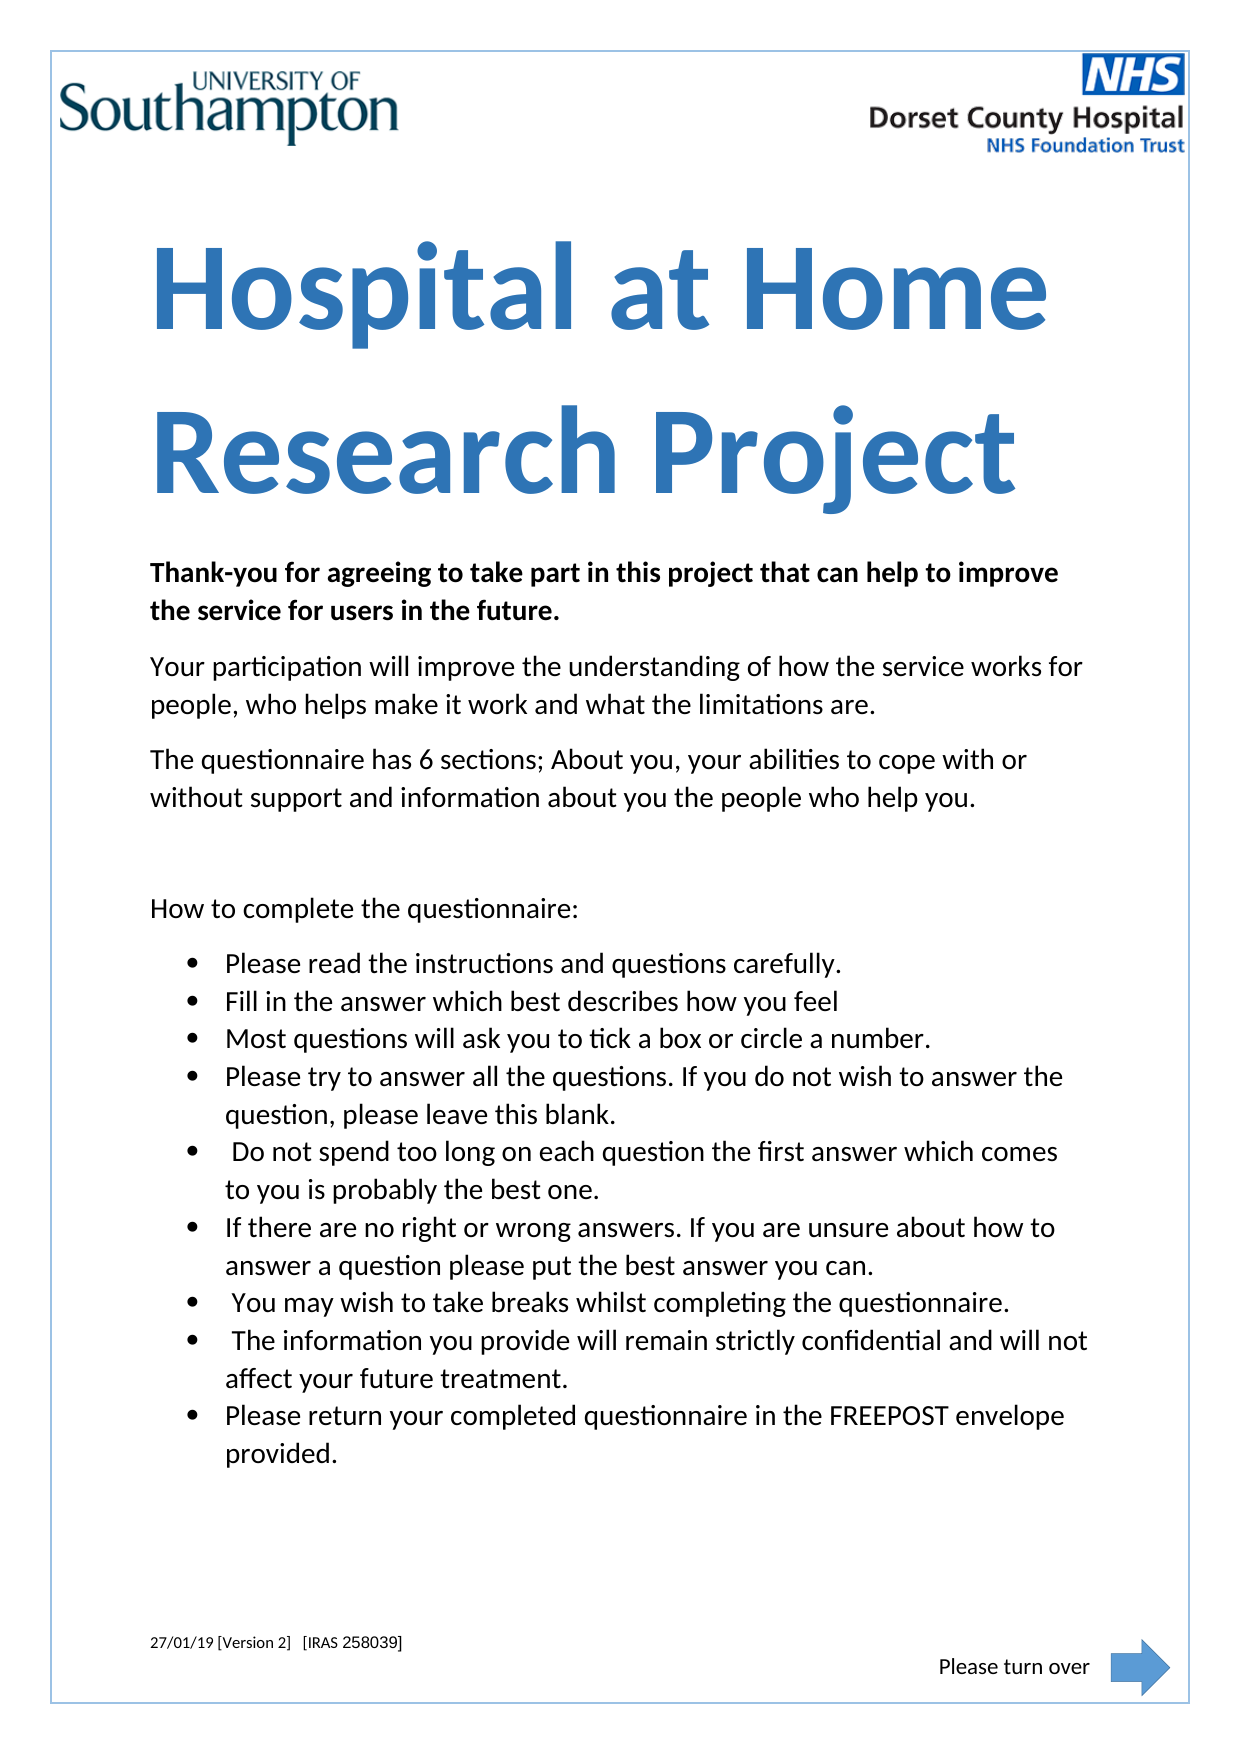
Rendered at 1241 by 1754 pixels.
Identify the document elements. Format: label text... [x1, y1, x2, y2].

list Do not spend too long on each question the first answer which comes to you is probably the best one. [187, 1133, 1090, 1207]
list Please return your completed questionnaire in the FREEPOST envelope provided. [187, 1397, 1090, 1471]
list The information you provide will remain strictly confidential and will not affect your future treatment. [187, 1322, 1090, 1395]
list Please try to answer all the questions. If you do not wish to answer the question, please leave this blank. [187, 1058, 1090, 1131]
list Most questions will ask you to tick a box or circle a number. [187, 1020, 1090, 1056]
text Your participation will improve the understanding of how the service works for people, who helps make it work and what the limitations are. [150, 648, 1090, 722]
list Fill in the answer which best describes how you feel [187, 983, 1090, 1018]
picture [866, 52, 1188, 157]
list If there are no right or wrong answers. If you are unsure about how to answer a question please put the best answer you can. [187, 1209, 1090, 1282]
text Hospital at Home Research Project [150, 208, 1090, 525]
text Thank-you for agreeing to take part in this project that can help to improve the service for users in the future. [150, 554, 1090, 628]
picture [58, 65, 403, 149]
text How to complete the questionnaire: [150, 890, 1090, 925]
list You may wish to take breaks whilst completing the questionnaire. [187, 1284, 1090, 1320]
list Please read the instructions and questions carefully. [187, 945, 1090, 981]
text The questionnaire has 6 sections; About you, your abilities to cope with or without support and information about you the people who help you. [150, 741, 1090, 815]
